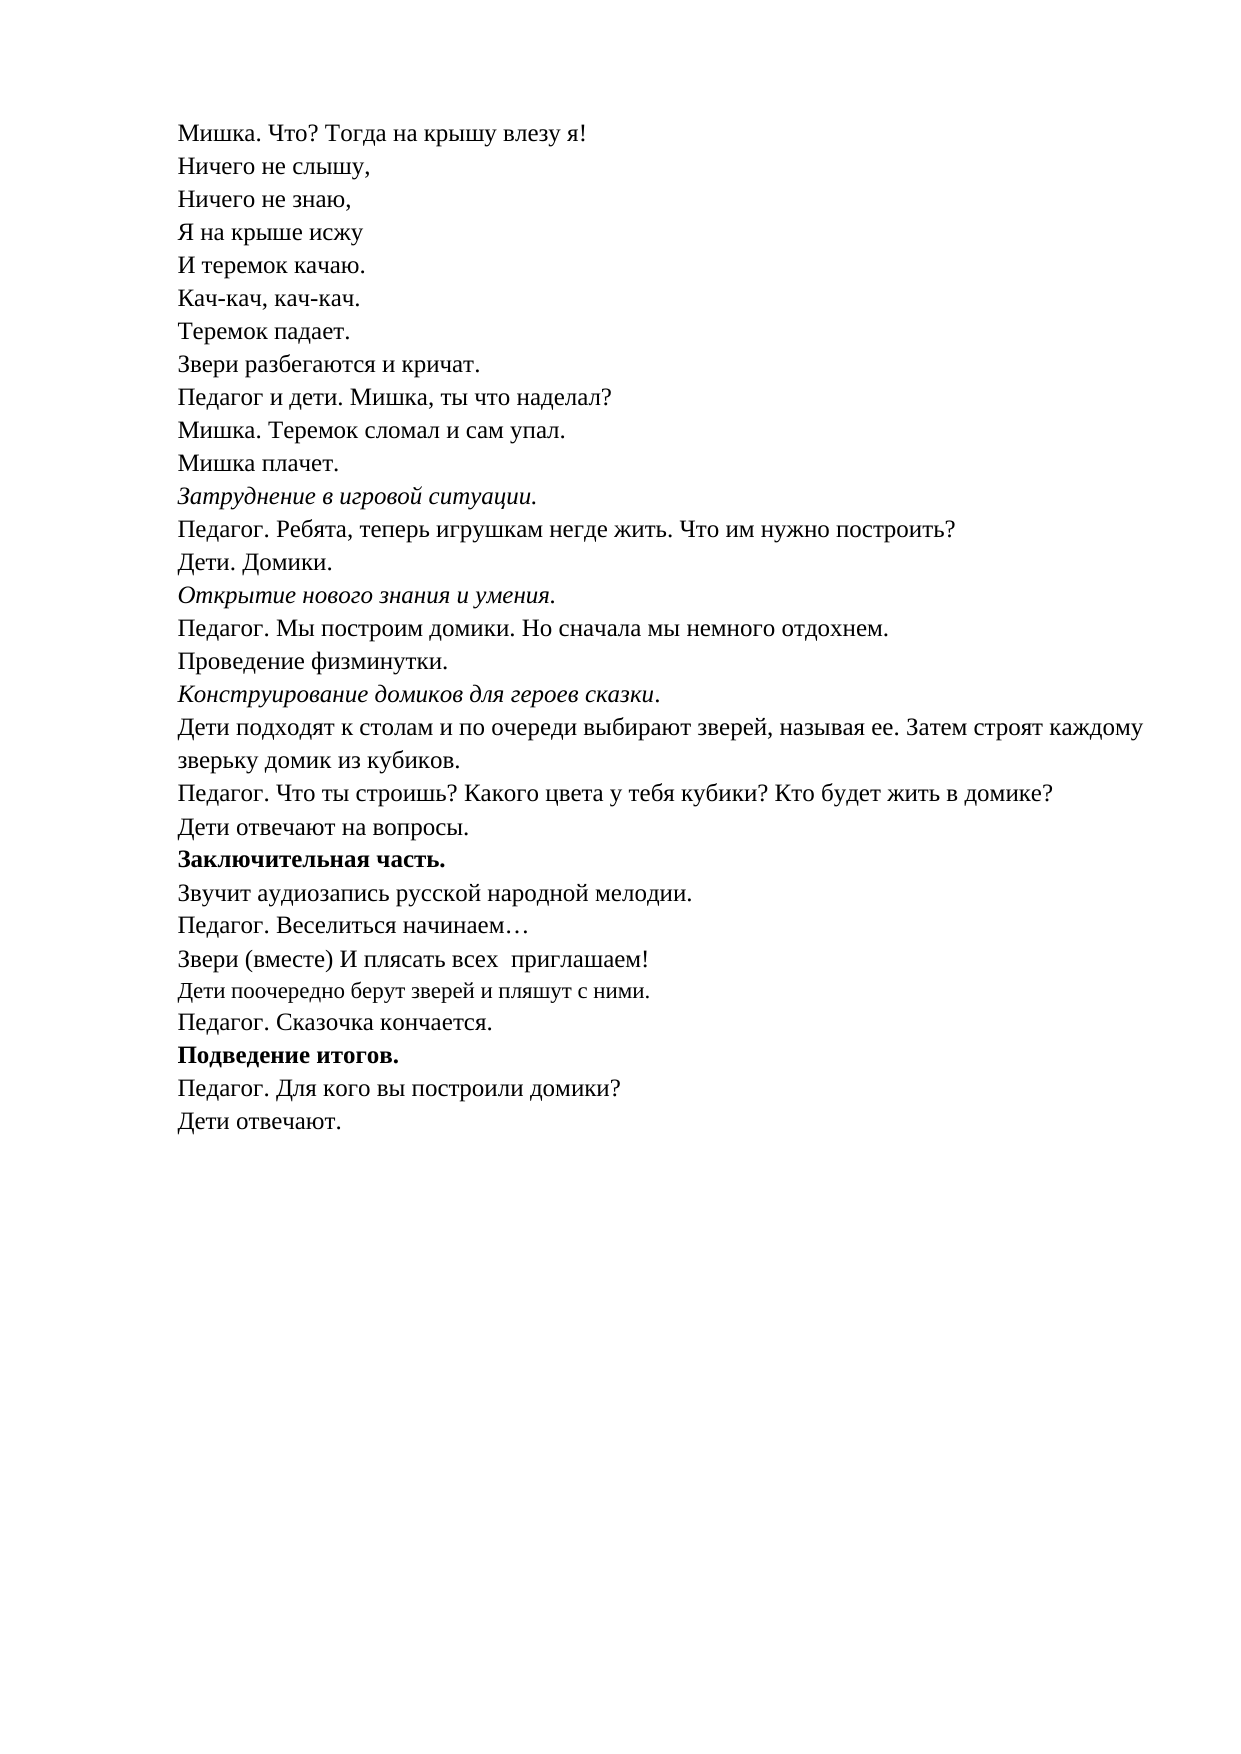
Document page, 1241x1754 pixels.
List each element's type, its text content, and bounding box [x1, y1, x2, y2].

text Я на крыше исжу [177, 217, 1152, 246]
text Ничего не слышу, [177, 151, 1152, 180]
text Дети подходят к столам и по очереди выбирают зверей, называя ее. Затем строят каждому зверьку домик из кубиков. [177, 712, 1152, 774]
text Дети отвечают. [177, 1106, 1152, 1135]
text Дети отвечают на вопросы. [177, 812, 1152, 840]
text Подведение итогов. [177, 1040, 1152, 1069]
text Звери разбегаются и кричат. [177, 349, 1152, 378]
text Мишка. Что? Тогда на крышу влезу я! [177, 118, 1152, 147]
text Заключительная часть. [177, 844, 1152, 873]
text Педагог. Ребята, теперь игрушкам негде жить. Что им нужно построить? [177, 514, 1152, 543]
text Звери (вместе) И плясать всех приглашаем! [177, 944, 1152, 972]
text Дети. Домики. [177, 547, 1152, 576]
text Конструирование домиков для героев сказки. [177, 679, 1152, 708]
text Педагог. Веселиться начинаем… [177, 911, 1152, 939]
text И теремок качаю. [177, 250, 1152, 279]
text Открытие нового знания и умения. [177, 580, 1152, 609]
text Педагог. Для кого вы построили домики? [177, 1073, 1152, 1102]
text Теремок падает. [177, 316, 1152, 345]
text Ничего не знаю, [177, 184, 1152, 213]
text Педагог. Что ты строишь? Какого цвета у тебя кубики? Кто будет жить в домике? [177, 778, 1152, 807]
text Звучит аудиозапись русской народной мелодии. [177, 878, 1152, 906]
text Дети поочередно берут зверей и пляшут с ними. [177, 977, 1152, 1003]
text Педагог и дети. Мишка, ты что наделал? [177, 382, 1152, 411]
text Мишка плачет. [177, 448, 1152, 477]
text Мишка. Теремок сломал и сам упал. [177, 415, 1152, 444]
text Кач-кач, кач-кач. [177, 283, 1152, 312]
text Педагог. Сказочка кончается. [177, 1007, 1152, 1036]
text Педагог. Мы построим домики. Но сначала мы немного отдохнем. [177, 613, 1152, 642]
text Затруднение в игровой ситуации. [177, 481, 1152, 510]
text Проведение физминутки. [177, 646, 1152, 675]
